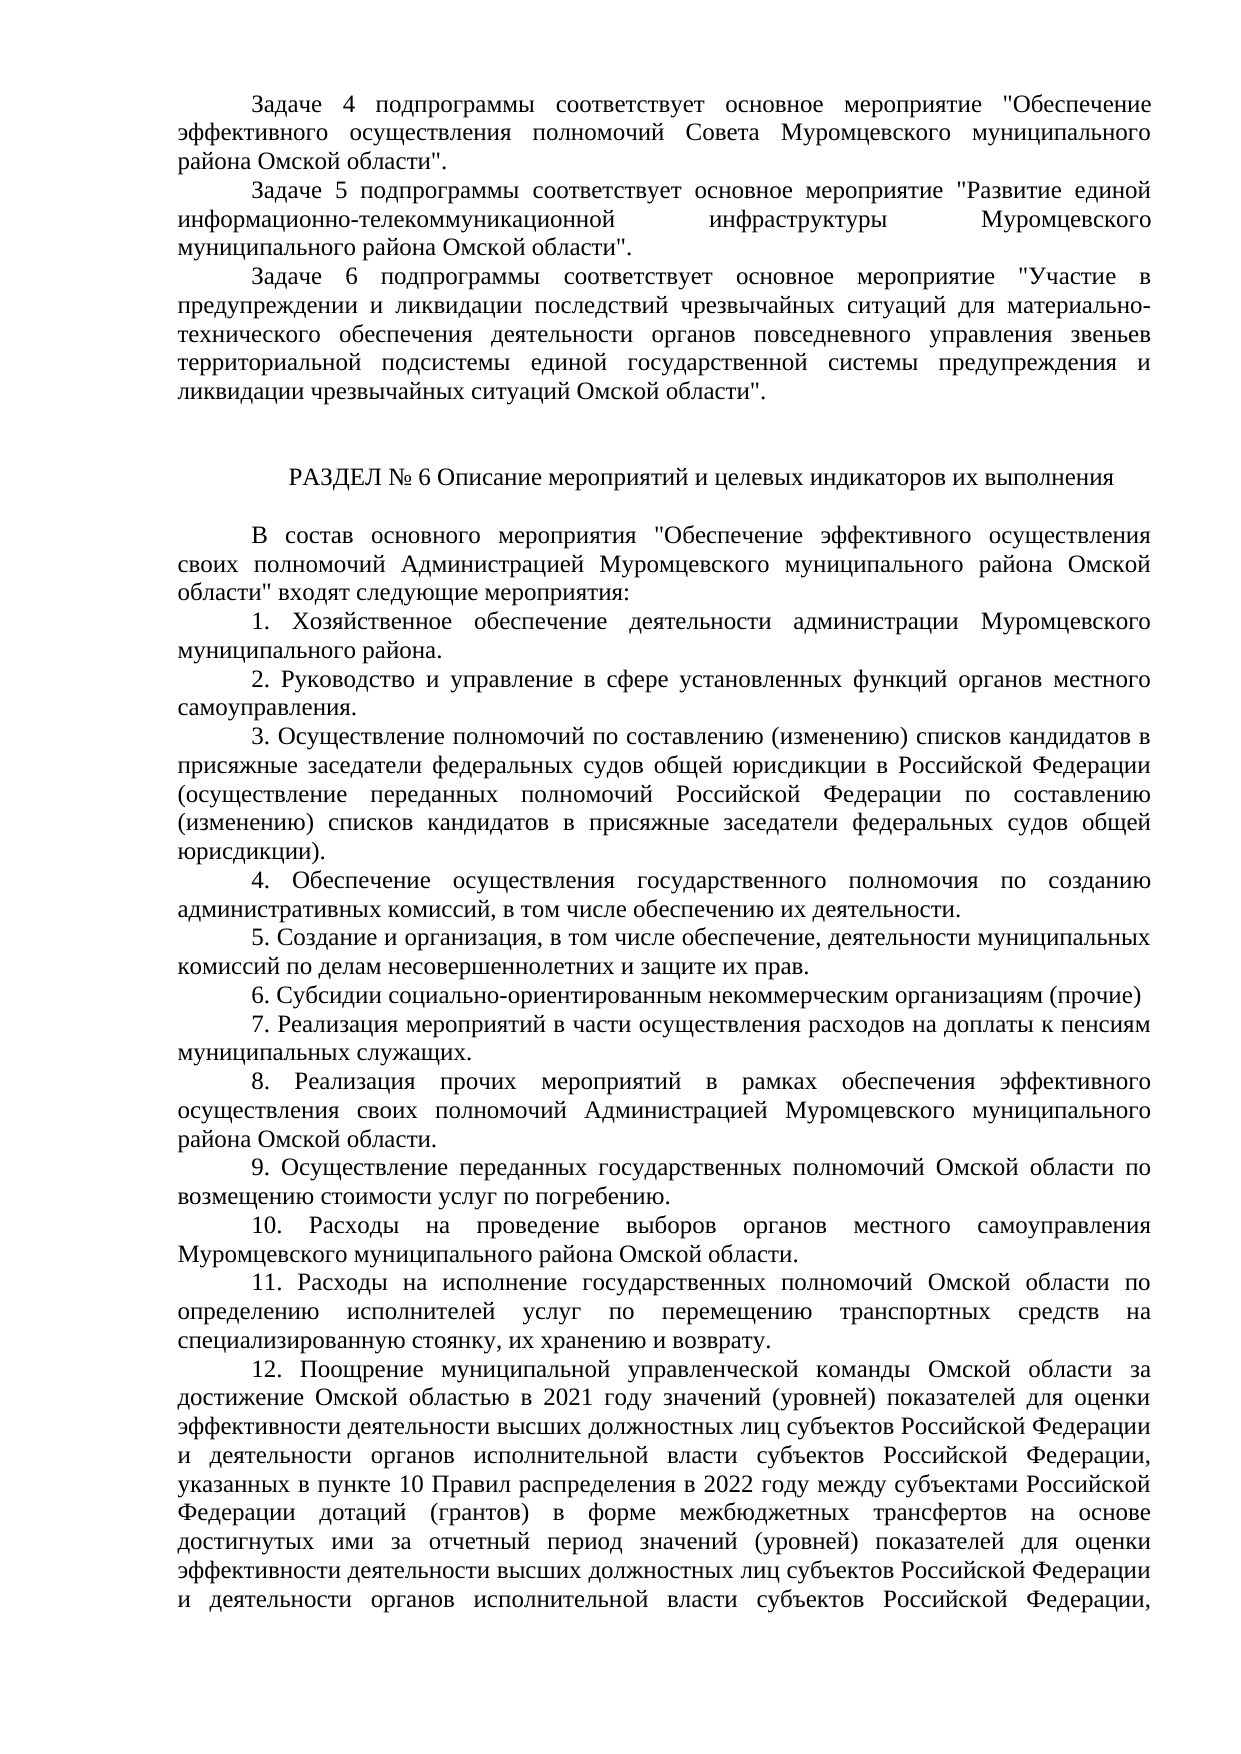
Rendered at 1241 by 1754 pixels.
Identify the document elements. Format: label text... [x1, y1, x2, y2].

text 7. Реализация мероприятий в части осуществления расходов на доплаты к пенсиям муниципальных служащих. [177, 1009, 1152, 1066]
text Задаче 4 подпрограммы соответствует основное мероприятие "Обеспечение эффективного осуществления полномочий Совета Муромцевского муниципального района Омской области". [177, 89, 1152, 175]
text 6. Субсидии социально-ориентированным некоммерческим организациям (прочие) [177, 980, 1152, 1009]
text 1. Хозяйственное обеспечение деятельности администрации Муромцевского муниципального района. [177, 606, 1152, 664]
text 2. Руководство и управление в сфере установленных функций органов местного самоуправления. [177, 664, 1152, 721]
text 3. Осуществление полномочий по составлению (изменению) списков кандидатов в присяжные заседатели федеральных судов общей юрисдикции в Российской Федерации (осуществление переданных полномочий Российской Федерации по составлению (изменению) списков кандидатов в присяжные заседатели федеральных судов общей юрисдикции). [177, 721, 1152, 865]
text 4. Обеспечение осуществления государственного полномочия по созданию административных комиссий, в том числе обеспечению их деятельности. [177, 865, 1152, 922]
text 5. Создание и организация, в том числе обеспечение, деятельности муниципальных комиссий по делам несовершеннолетних и защите их прав. [177, 922, 1152, 980]
text Задаче 5 подпрограммы соответствует основное мероприятие "Развитие единой информационно-телекоммуникационной инфраструктуры Муромцевского муниципального района Омской области". [177, 175, 1152, 261]
text РАЗДЕЛ № 6 Описание мероприятий и целевых индикаторов их выполнения [177, 462, 1152, 491]
text В состав основного мероприятия "Обеспечение эффективного осуществления своих полномочий Администрацией Муромцевского муниципального района Омской области" входят следующие мероприятия: [177, 520, 1152, 606]
text 10. Расходы на проведение выборов органов местного самоуправления Муромцевского муниципального района Омской области. [177, 1210, 1152, 1267]
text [177, 1354, 1152, 1612]
text 9. Осуществление переданных государственных полномочий Омской области по возмещению стоимости услуг по погребению. [177, 1152, 1152, 1210]
text Задаче 6 подпрограммы соответствует основное мероприятие "Участие в предупреждении и ликвидации последствий чрезвычайных ситуаций для материально-технического обеспечения деятельности органов повседневного управления звеньев территориальной подсистемы единой государственной системы предупреждения и ликвидации чрезвычайных ситуаций Омской области". [177, 261, 1152, 405]
text 11. Расходы на исполнение государственных полномочий Омской области по определению исполнителей услуг по перемещению транспортных средств на специализированную стоянку, их хранению и возврату. [177, 1267, 1152, 1354]
text 8. Реализация прочих мероприятий в рамках обеспечения эффективного осуществления своих полномочий Администрацией Муромцевского муниципального района Омской области. [177, 1066, 1152, 1152]
